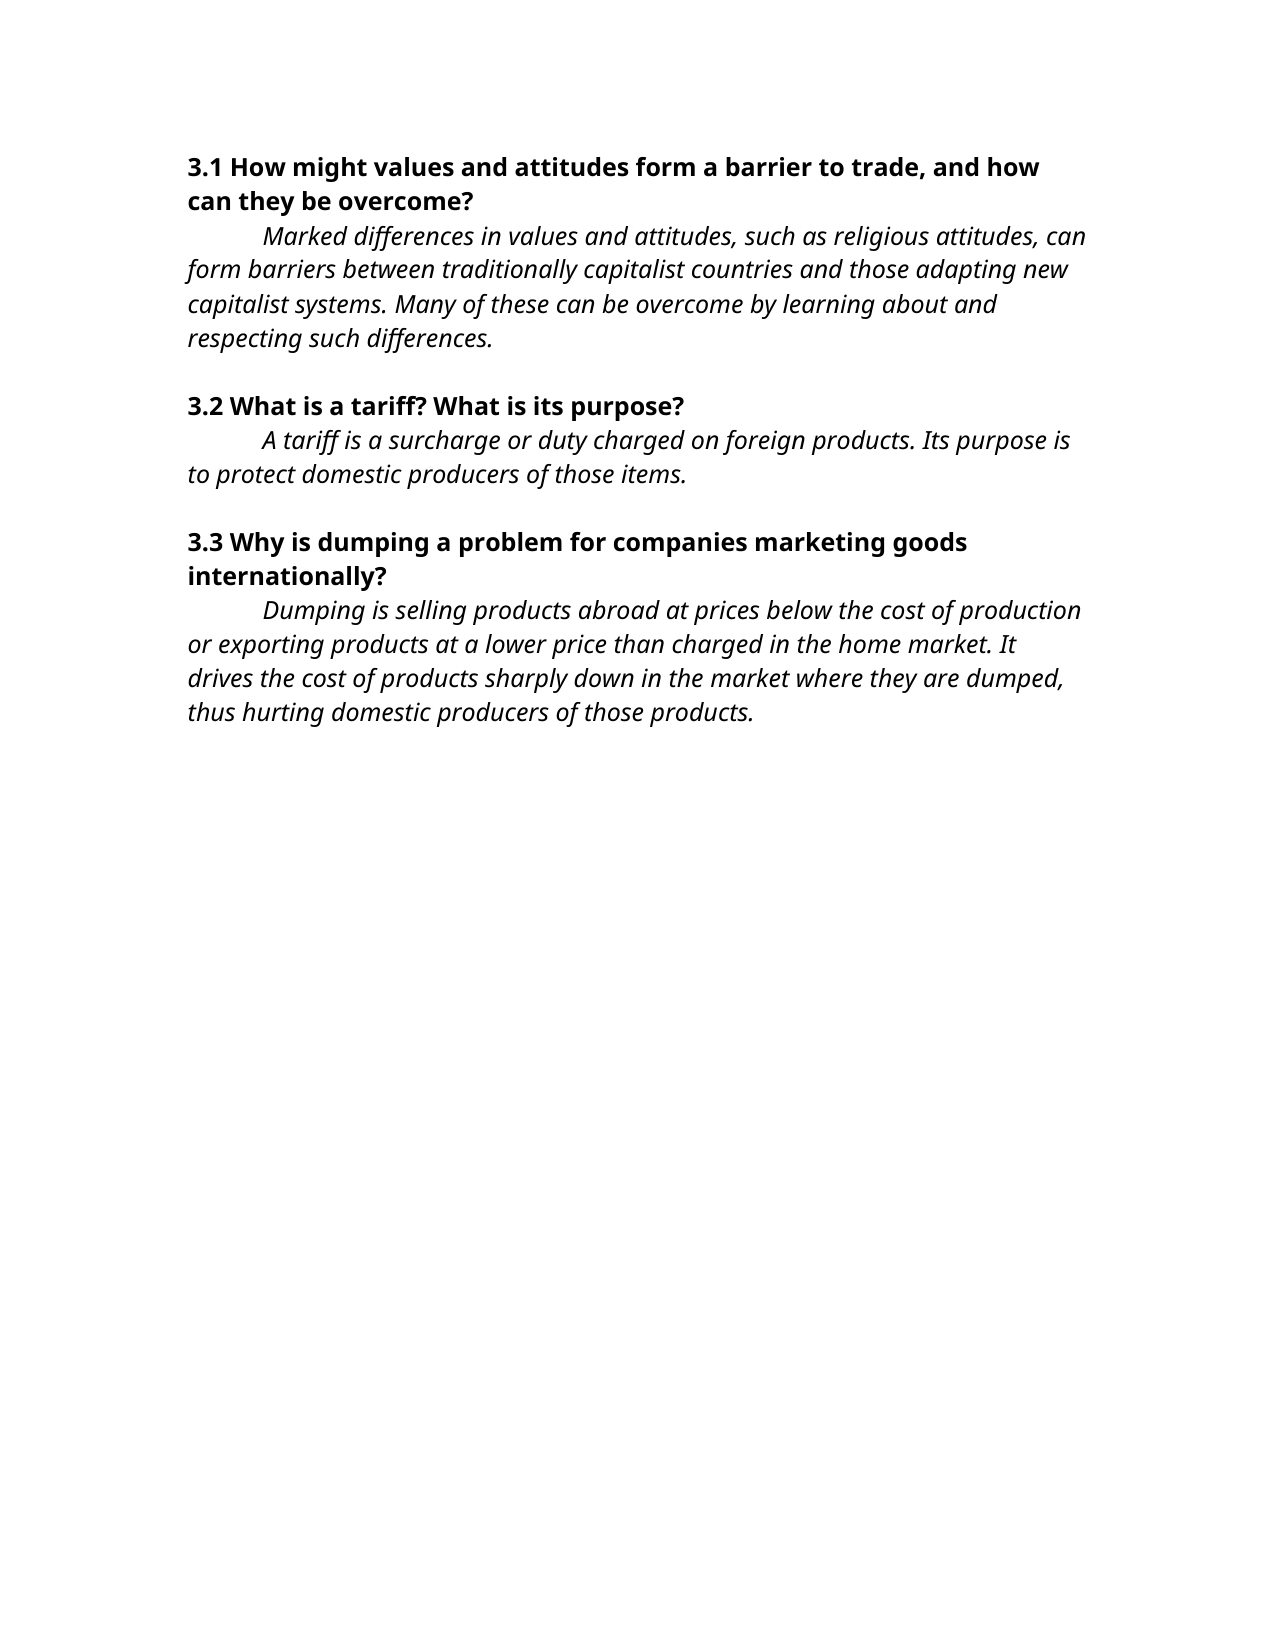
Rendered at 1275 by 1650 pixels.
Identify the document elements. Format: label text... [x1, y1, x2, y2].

text 3.2 What is a tariff? What is its purpose? [187, 388, 1087, 422]
text Dumping is selling products abroad at prices below the cost of production or exporting products at a lower price than charged in the home market. It drives the cost of products sharply down in the market where they are dumped, thus hurting domestic producers of those products. [187, 593, 1087, 729]
text A tariff is a surcharge or duty charged on foreign products. Its purpose is to protect domestic producers of those items. [187, 422, 1087, 491]
text 3.1 How might values and attitudes form a barrier to trade, and how can they be overcome? [187, 150, 1087, 218]
text 3.3 Why is dumping a problem for companies marketing goods internationally? [187, 525, 1087, 593]
text Marked differences in values and attitudes, such as religious attitudes, can form barriers between traditionally capitalist countries and those adapting new capitalist systems. Many of these can be overcome by learning about and respecting such differences. [187, 218, 1087, 354]
